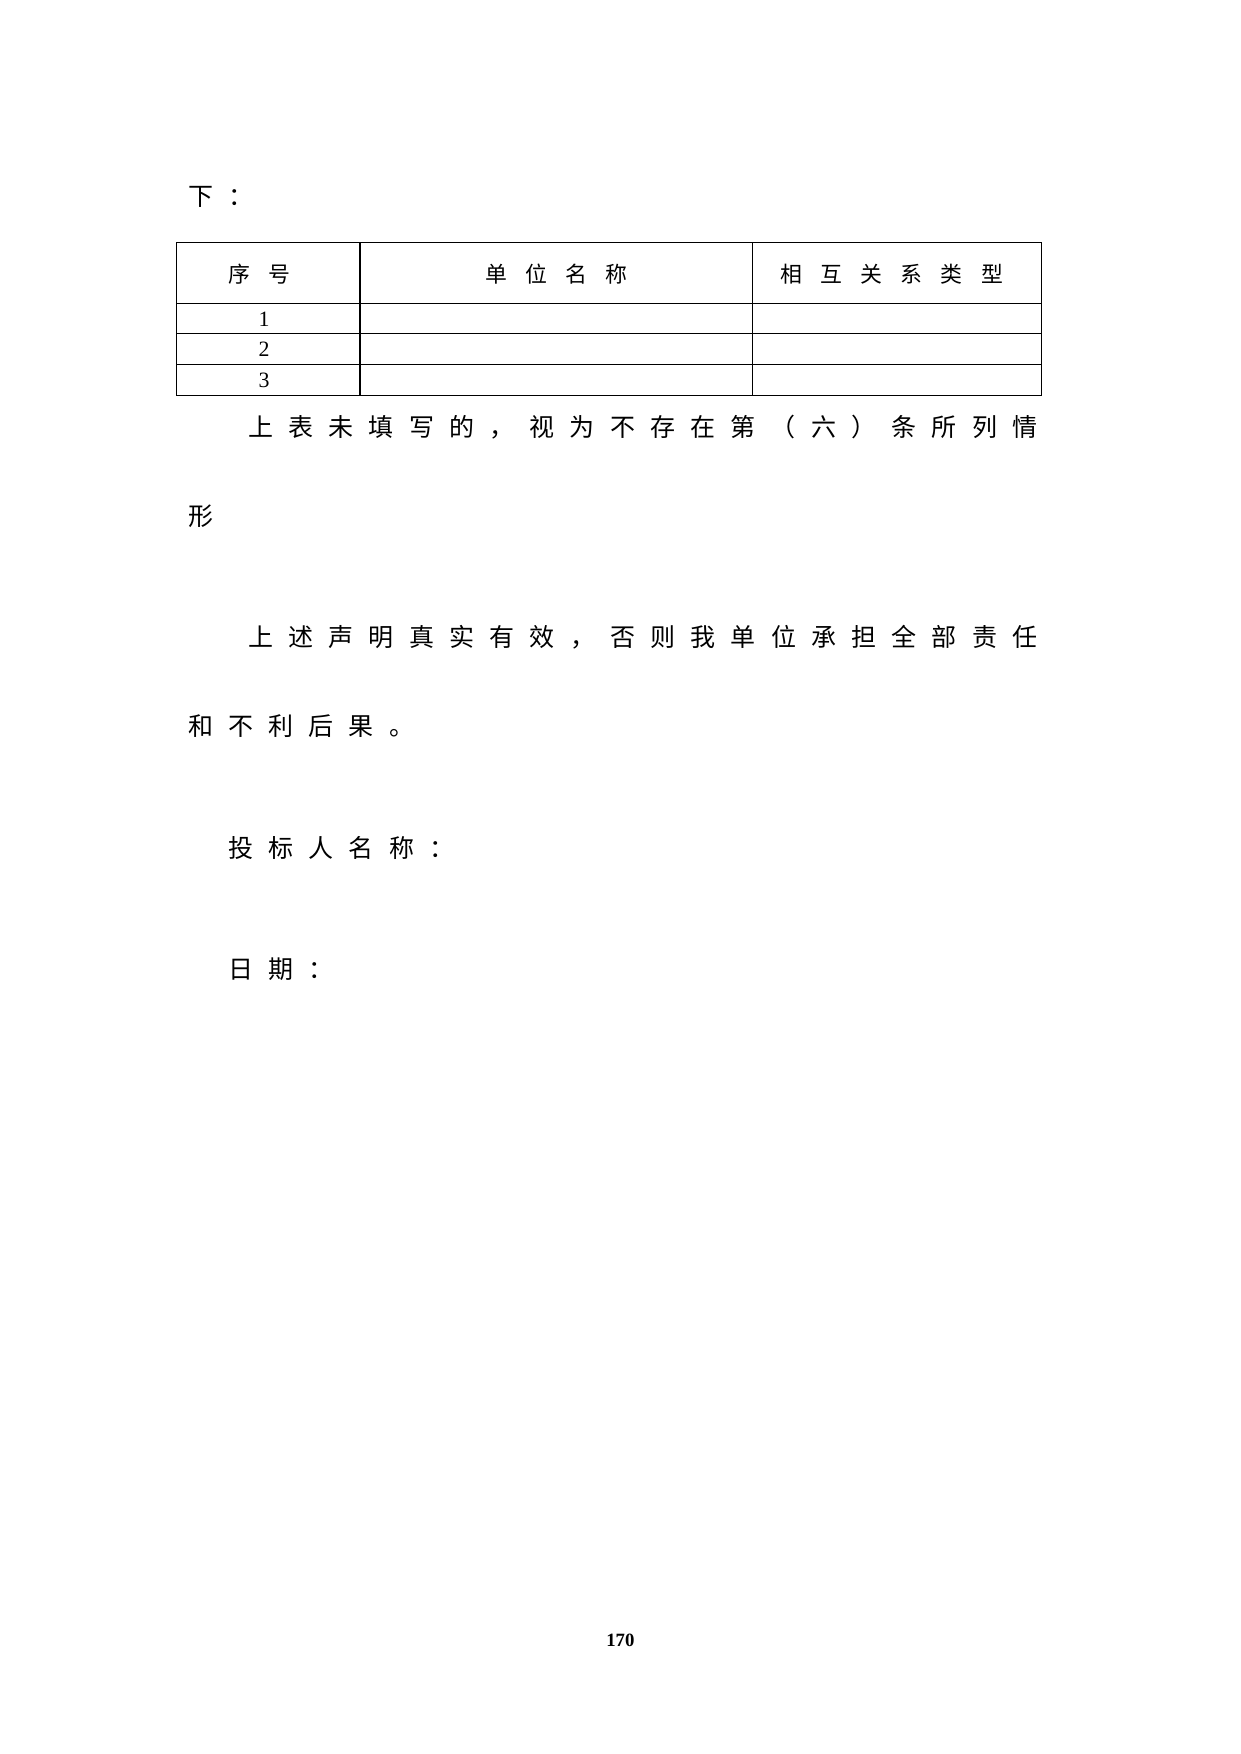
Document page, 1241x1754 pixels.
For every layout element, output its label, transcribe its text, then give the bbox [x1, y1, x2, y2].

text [188, 164, 1052, 224]
table_header 序号 [177, 243, 359, 302]
table_cell [361, 304, 752, 333]
text 日期： [188, 938, 1052, 998]
table_cell [753, 304, 1041, 333]
table_cell [361, 334, 752, 364]
table_header 相互关系类型 [753, 243, 1041, 302]
table_cell [753, 365, 1041, 394]
table_cell [753, 334, 1041, 364]
table_cell 1 [177, 304, 359, 333]
text 上述声明真实有效，否则我单位承担全部责任和不利后果。 [188, 606, 1052, 755]
table_cell 3 [177, 365, 359, 394]
text 投标人名称： [188, 817, 1052, 876]
table_cell [361, 365, 752, 394]
table_cell 2 [177, 334, 359, 364]
table_header 单位名称 [361, 243, 752, 302]
text 上表未填写的，视为不存在第（六）条所列情形 [188, 396, 1052, 544]
